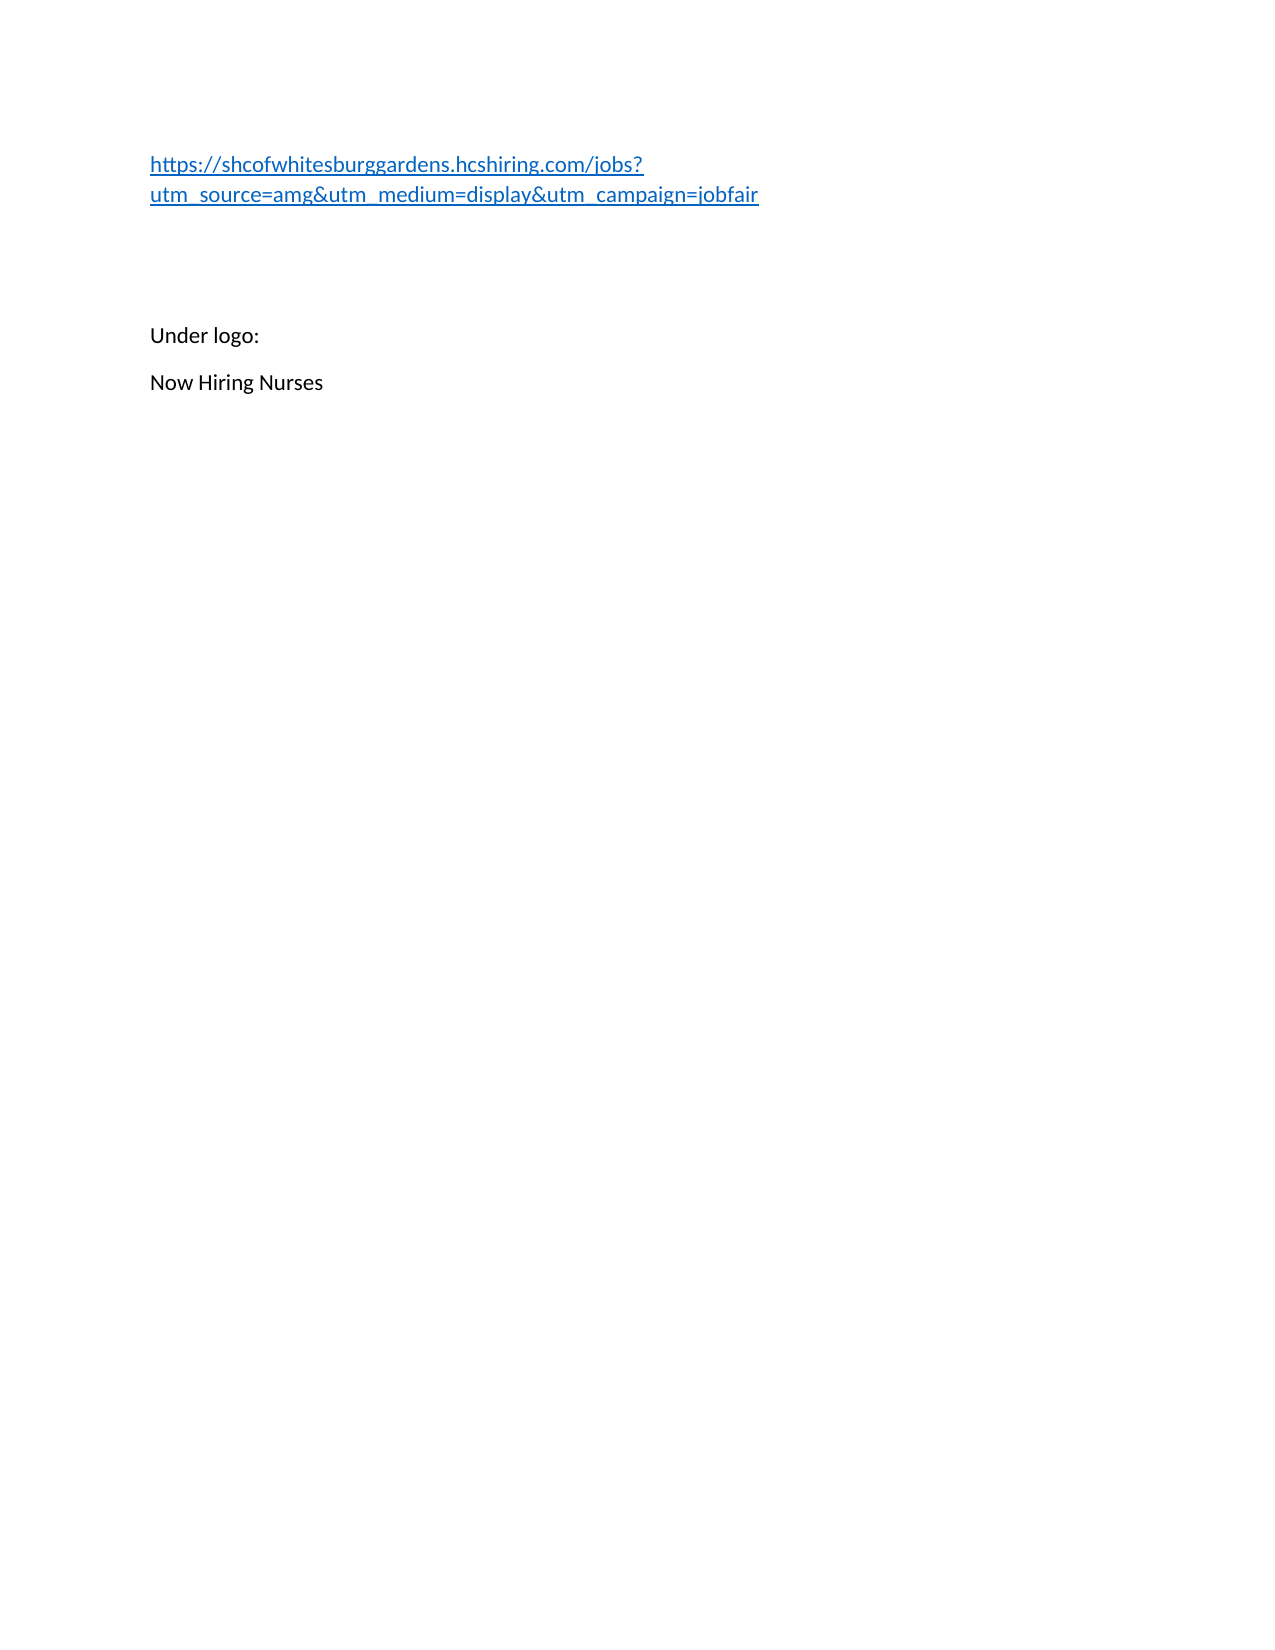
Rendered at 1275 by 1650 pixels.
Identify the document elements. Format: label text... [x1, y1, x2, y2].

text Under logo: [150, 321, 1125, 349]
text Now Hiring Nurses [150, 368, 1125, 396]
text https://shcofwhitesburggardens.hcshiring.com/jobs?utm_source=amg&utm_medium=display&utm_campaign=jobfair [150, 150, 1125, 208]
